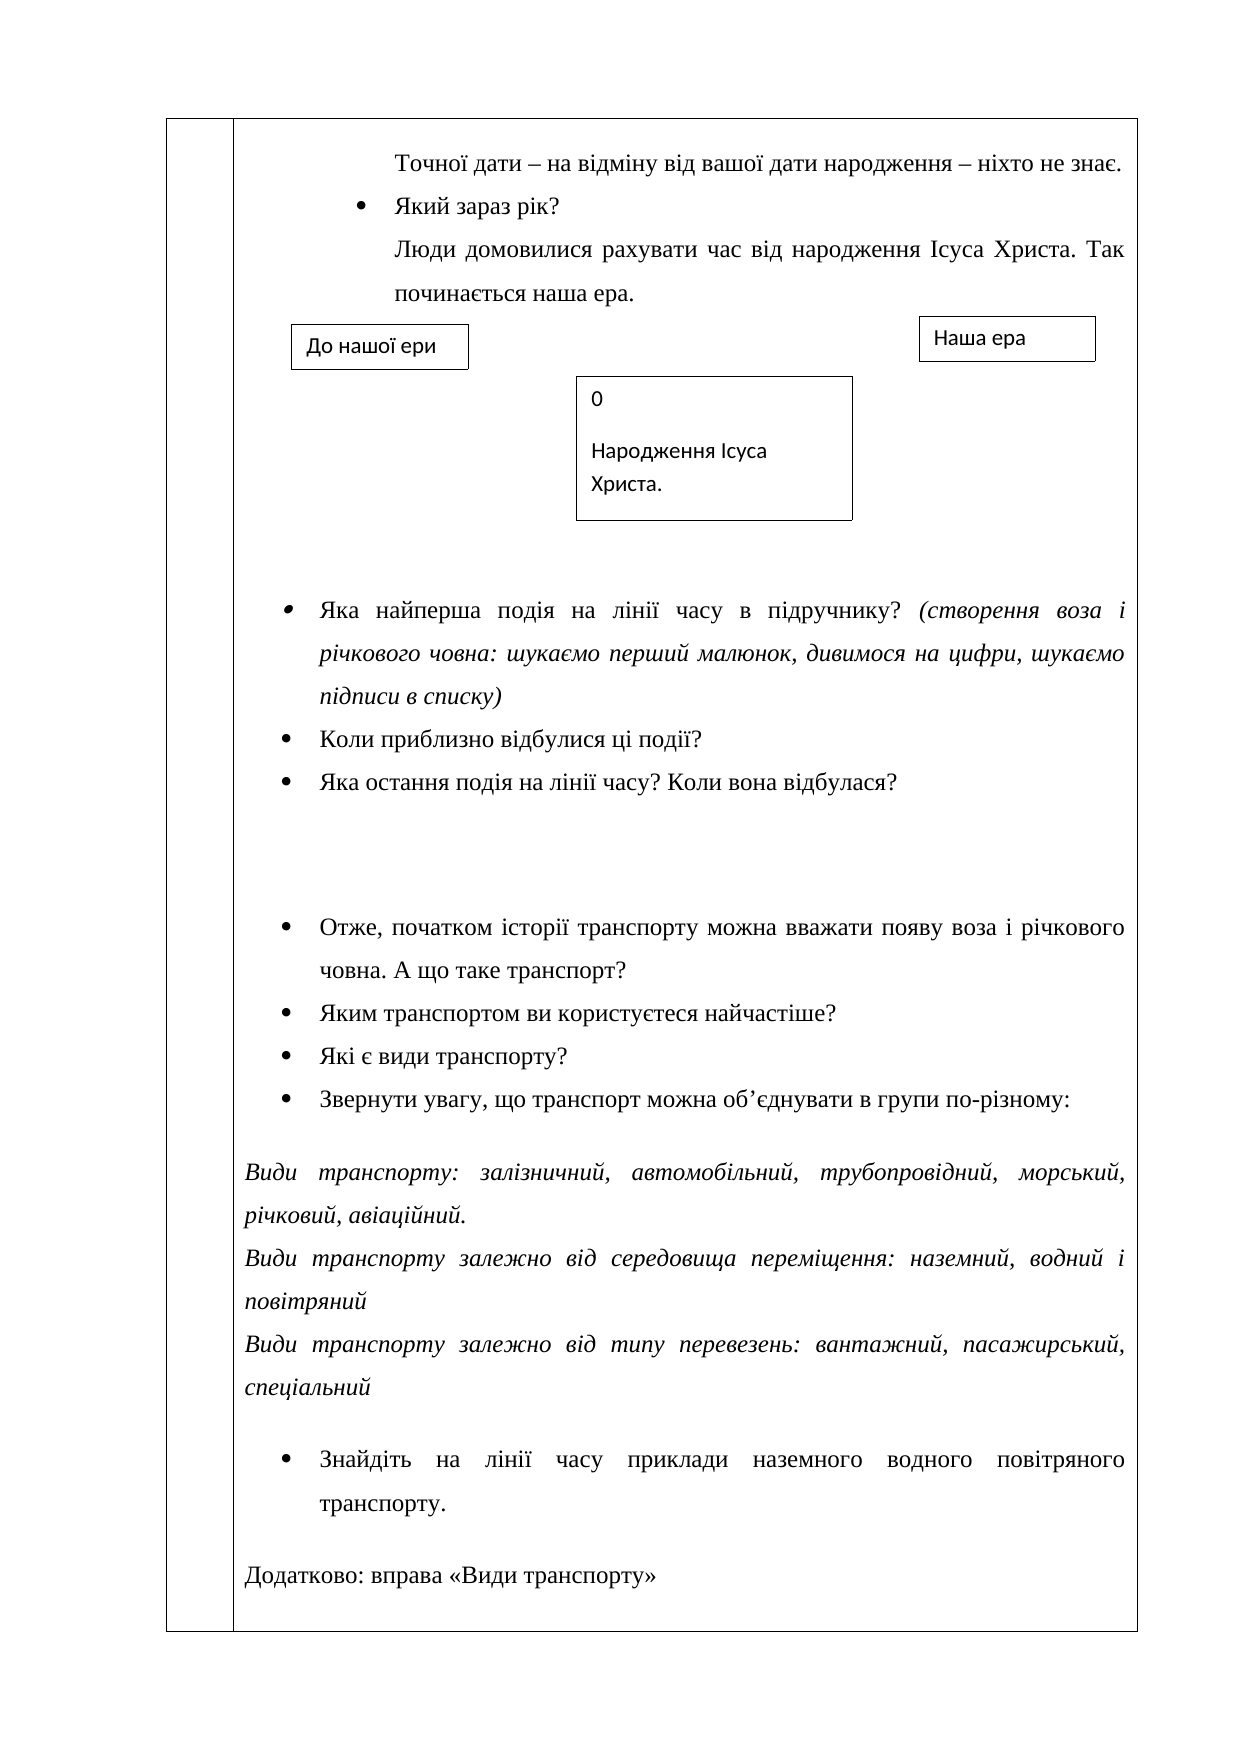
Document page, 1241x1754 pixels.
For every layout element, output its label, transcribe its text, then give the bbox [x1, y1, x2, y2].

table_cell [234, 119, 1137, 1631]
table_cell 3 [167, 119, 233, 1631]
